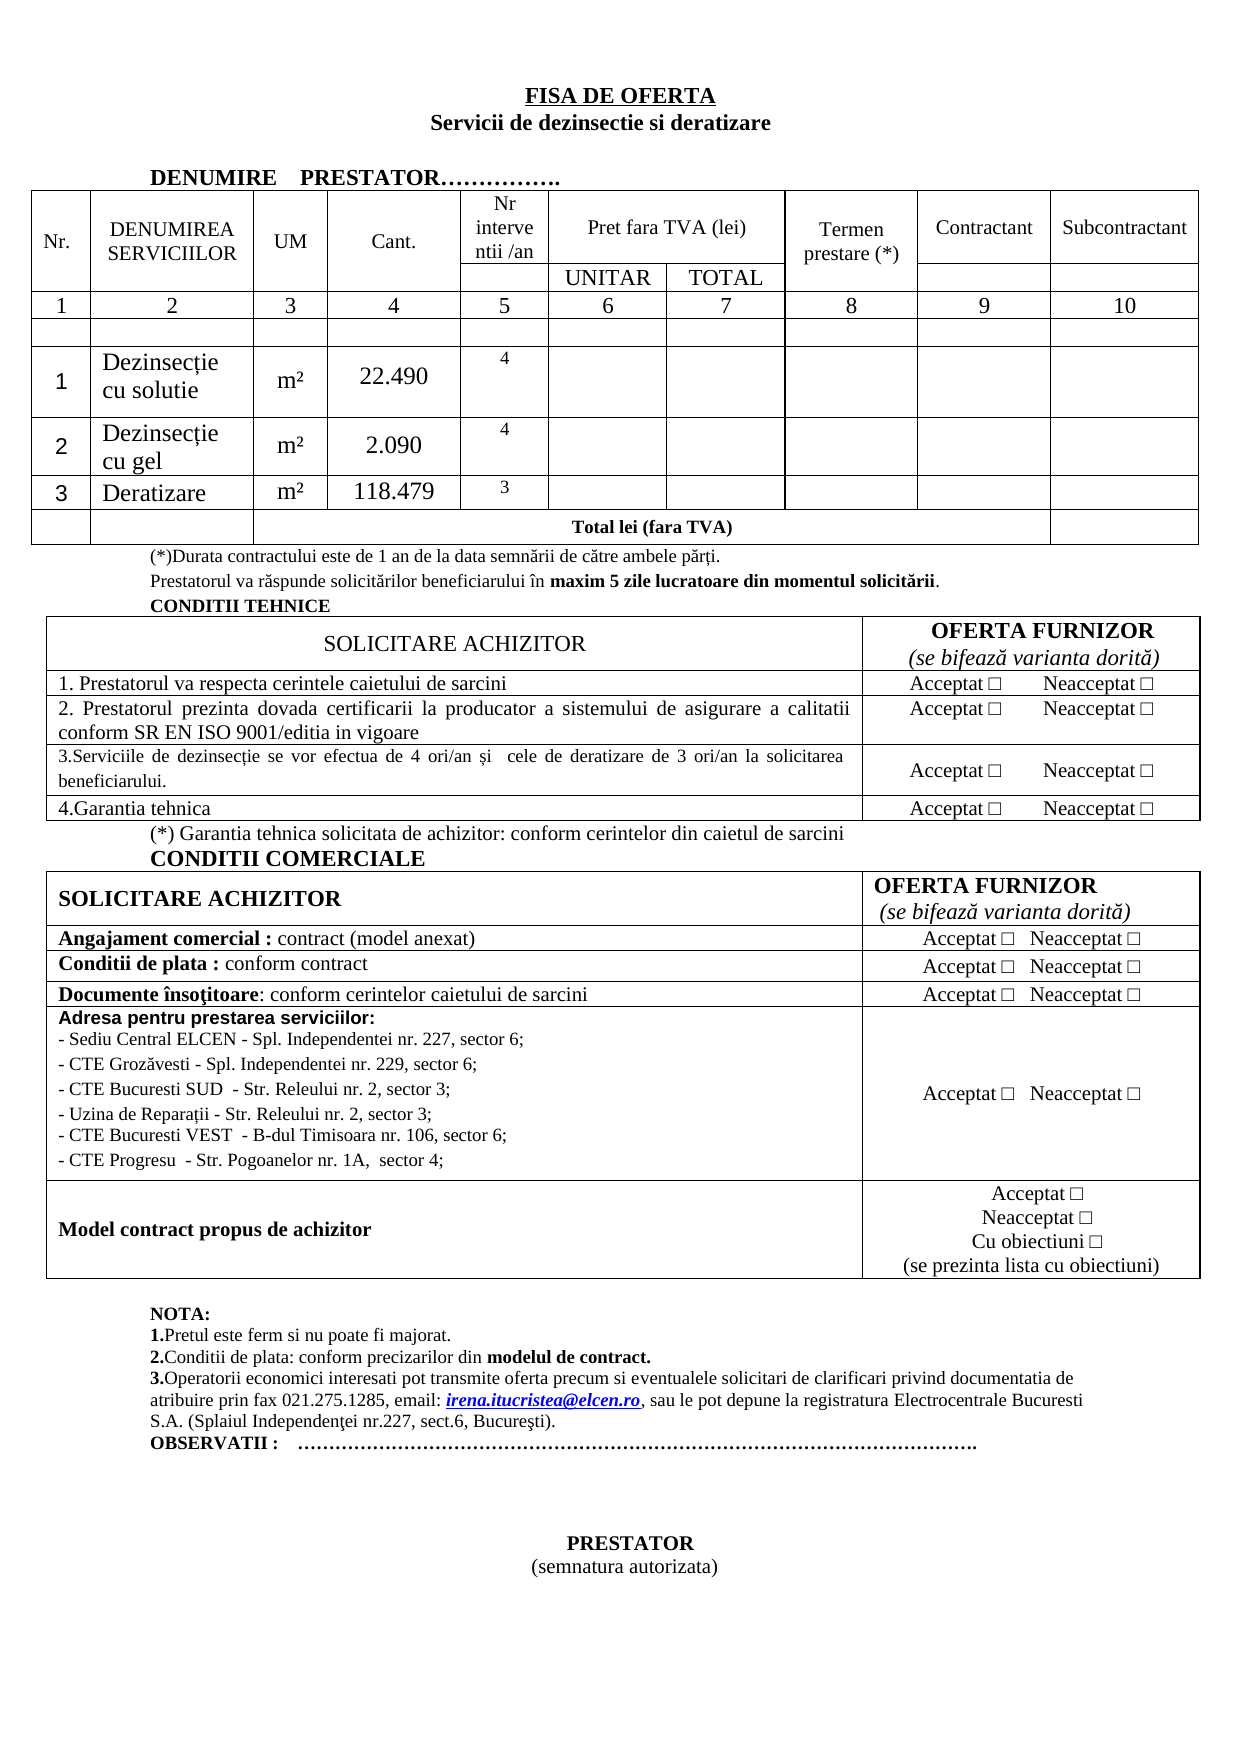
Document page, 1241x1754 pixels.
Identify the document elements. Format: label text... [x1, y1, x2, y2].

table_cell Angajament comercial : contract (model anexat) [47, 926, 862, 950]
table_cell 2 [32, 418, 90, 475]
text (*)Durata contractului este de 1 an de la data semnării de către ambele părți. [150, 545, 1090, 567]
table_header Nr interventii /an [461, 191, 548, 263]
table_cell 1 [32, 292, 90, 318]
table_cell m² [254, 418, 327, 475]
table_cell 1. Prestatorul va respecta cerintele caietului de sarcini [47, 671, 862, 695]
table_cell [918, 476, 1050, 509]
table_cell [786, 347, 917, 417]
table_header UM [254, 191, 327, 291]
table_cell Acceptat □ Neacceptat □ [863, 696, 1199, 744]
table_cell [549, 418, 666, 475]
table_cell [549, 319, 666, 346]
table_header SOLICITARE ACHIZITOR [47, 617, 862, 670]
table_header Contractant [918, 191, 1050, 263]
table_cell Model contract propus de achizitor [47, 1181, 862, 1277]
table_cell Acceptat □ Neacceptat □ [863, 671, 1199, 695]
table_cell [32, 319, 90, 346]
table_header Subcontractant [1051, 191, 1198, 263]
table_cell Total lei (fara TVA) [254, 510, 1050, 544]
table_cell Dezinsecție cu gel [91, 418, 253, 475]
table_cell [461, 319, 548, 346]
table_cell m² [254, 476, 327, 509]
table_cell 2 [91, 292, 253, 318]
table_cell 10 [1051, 292, 1198, 318]
table_cell 4 [461, 347, 548, 417]
table_cell Acceptat □ Neacceptat □ [863, 1007, 1199, 1180]
table_cell Dezinsecție cu solutie [91, 347, 253, 417]
table_cell [667, 476, 784, 509]
table_header Cant. [328, 191, 460, 291]
table_cell 3 [461, 476, 548, 509]
table_header OFERTA FURNIZOR (se bifează varianta dorită) [863, 617, 1199, 670]
table_cell [918, 418, 1050, 475]
table_cell [1051, 319, 1198, 346]
text (semnatura autorizata) [150, 1554, 1090, 1578]
table_cell [1051, 476, 1198, 509]
table_cell 4.Garantia tehnica [47, 796, 862, 819]
table_cell [667, 319, 784, 346]
text Servicii de dezinsectie si deratizare [150, 109, 1090, 135]
table_header SOLICITARE ACHIZITOR [47, 872, 862, 925]
table_cell m² [254, 347, 327, 417]
table_cell Deratizare [91, 476, 253, 509]
table_cell 2. Prestatorul prezinta dovada certificarii la producator a sistemului de asigurare a calitatii conform SR EN ISO 9001/editia in vigoare [47, 696, 862, 744]
table_cell 1 [32, 347, 90, 417]
table_cell [667, 418, 784, 475]
table_cell Acceptat □ Neacceptat □ [863, 982, 1199, 1006]
table_cell 6 [549, 292, 666, 318]
table_cell Acceptat □ Neacceptat □ Cu obiectiuni □ (se prezinta lista cu obiectiuni) [863, 1181, 1199, 1277]
table_cell 22.490 [328, 347, 460, 417]
table_cell 118.479 [328, 476, 460, 509]
table_header OFERTA FURNIZOR (se bifează varianta dorită) [863, 872, 1199, 925]
table_cell 4 [461, 418, 548, 475]
table_cell [91, 319, 253, 346]
table_cell 4 [328, 292, 460, 318]
table_cell [328, 319, 460, 346]
table_cell [1051, 510, 1198, 544]
table_cell [667, 347, 784, 417]
table_cell TOTAL [667, 264, 784, 291]
table_cell 3.Serviciile de dezinsecție se vor efectua de 4 ori/an și cele de deratizare de 3 ori/an la solicitarea beneficiarului. [47, 745, 862, 794]
table_cell 2.090 [328, 418, 460, 475]
table_cell 8 [786, 292, 917, 318]
table_cell UNITAR [549, 264, 666, 291]
table_cell [918, 347, 1050, 417]
text CONDITII TEHNICE [150, 595, 1090, 616]
text (*) Garantia tehnica solicitata de achizitor: conform cerintelor din caietul de sarcini [150, 821, 1090, 845]
table_header Nr. [32, 191, 90, 291]
table_cell [254, 319, 327, 346]
text OBSERVATII : ………………………………………………………………………………………………. [150, 1432, 1090, 1453]
text 2.Conditii de plata: conform precizarilor din modelul de contract. [150, 1346, 1090, 1367]
table_cell [918, 319, 1050, 346]
table_header Pret fara TVA (lei) [549, 191, 784, 263]
table_cell [1051, 264, 1198, 291]
text 1.Pretul este ferm si nu poate fi majorat. [150, 1324, 1090, 1346]
table_cell 9 [918, 292, 1050, 318]
text 3.Operatorii economici interesati pot transmite oferta precum si eventualele solicitari de clarificari privind documentatia de atribuire prin fax 021.275.1285, email: irena.itucristea@elcen.ro, sau le pot depune la registratura Electrocentrale Bucuresti S.A. (Splaiul Independenţei nr.227, sect.6, Bucureşti). [150, 1367, 1090, 1432]
text CONDITII COMERCIALE [150, 845, 1090, 871]
table_cell 7 [667, 292, 784, 318]
table_cell Acceptat □ Neacceptat □ [863, 745, 1199, 794]
table_cell Acceptat □ Neacceptat □ [863, 951, 1199, 981]
table_cell Acceptat □ Neacceptat □ [863, 926, 1199, 950]
table_cell [549, 347, 666, 417]
table_cell 3 [32, 476, 90, 509]
text NOTA: [150, 1303, 1090, 1324]
table_cell [918, 264, 1050, 291]
table_cell Conditii de plata : conform contract [47, 951, 862, 981]
table_cell [91, 510, 253, 544]
table_cell [786, 418, 917, 475]
table_cell [786, 319, 917, 346]
table_cell Adresa pentru prestarea serviciilor: - Sediu Central ELCEN - Spl. Independentei nr. 227, sector 6; - CTE Grozăvesti - Spl. Independentei nr. 229, sector 6; - CTE Bucuresti SUD - Str. Releului nr. 2, sector 3; - Uzina de Reparații - Str. Releului nr. 2, sector 3; - CTE Bucuresti VEST - B-dul Timisoara nr. 106, sector 6; - CTE Progresu - Str. Pogoanelor nr. 1A, sector 4; [47, 1007, 862, 1180]
table_cell [1051, 418, 1198, 475]
text FISA DE OFERTA [150, 82, 1090, 109]
text Prestatorul va răspunde solicitărilor beneficiarului în maxim 5 zile lucratoare din momentul solicitării. [150, 570, 1090, 591]
table_cell [1051, 347, 1198, 417]
table_cell Acceptat □ Neacceptat □ [863, 796, 1199, 819]
table_cell [461, 264, 548, 291]
text PRESTATOR [150, 1530, 1090, 1554]
table_header DENUMIREA SERVICIILOR [91, 191, 253, 291]
table_header Termen prestare (*) [786, 191, 917, 291]
table_cell 5 [461, 292, 548, 318]
table_cell [32, 510, 90, 544]
table_cell [786, 476, 917, 509]
table_cell 3 [254, 292, 327, 318]
table_cell [549, 476, 666, 509]
table_cell Documente însoţitoare: conform cerintelor caietului de sarcini [47, 982, 862, 1006]
text DENUMIRE PRESTATOR……………. [150, 164, 1090, 190]
